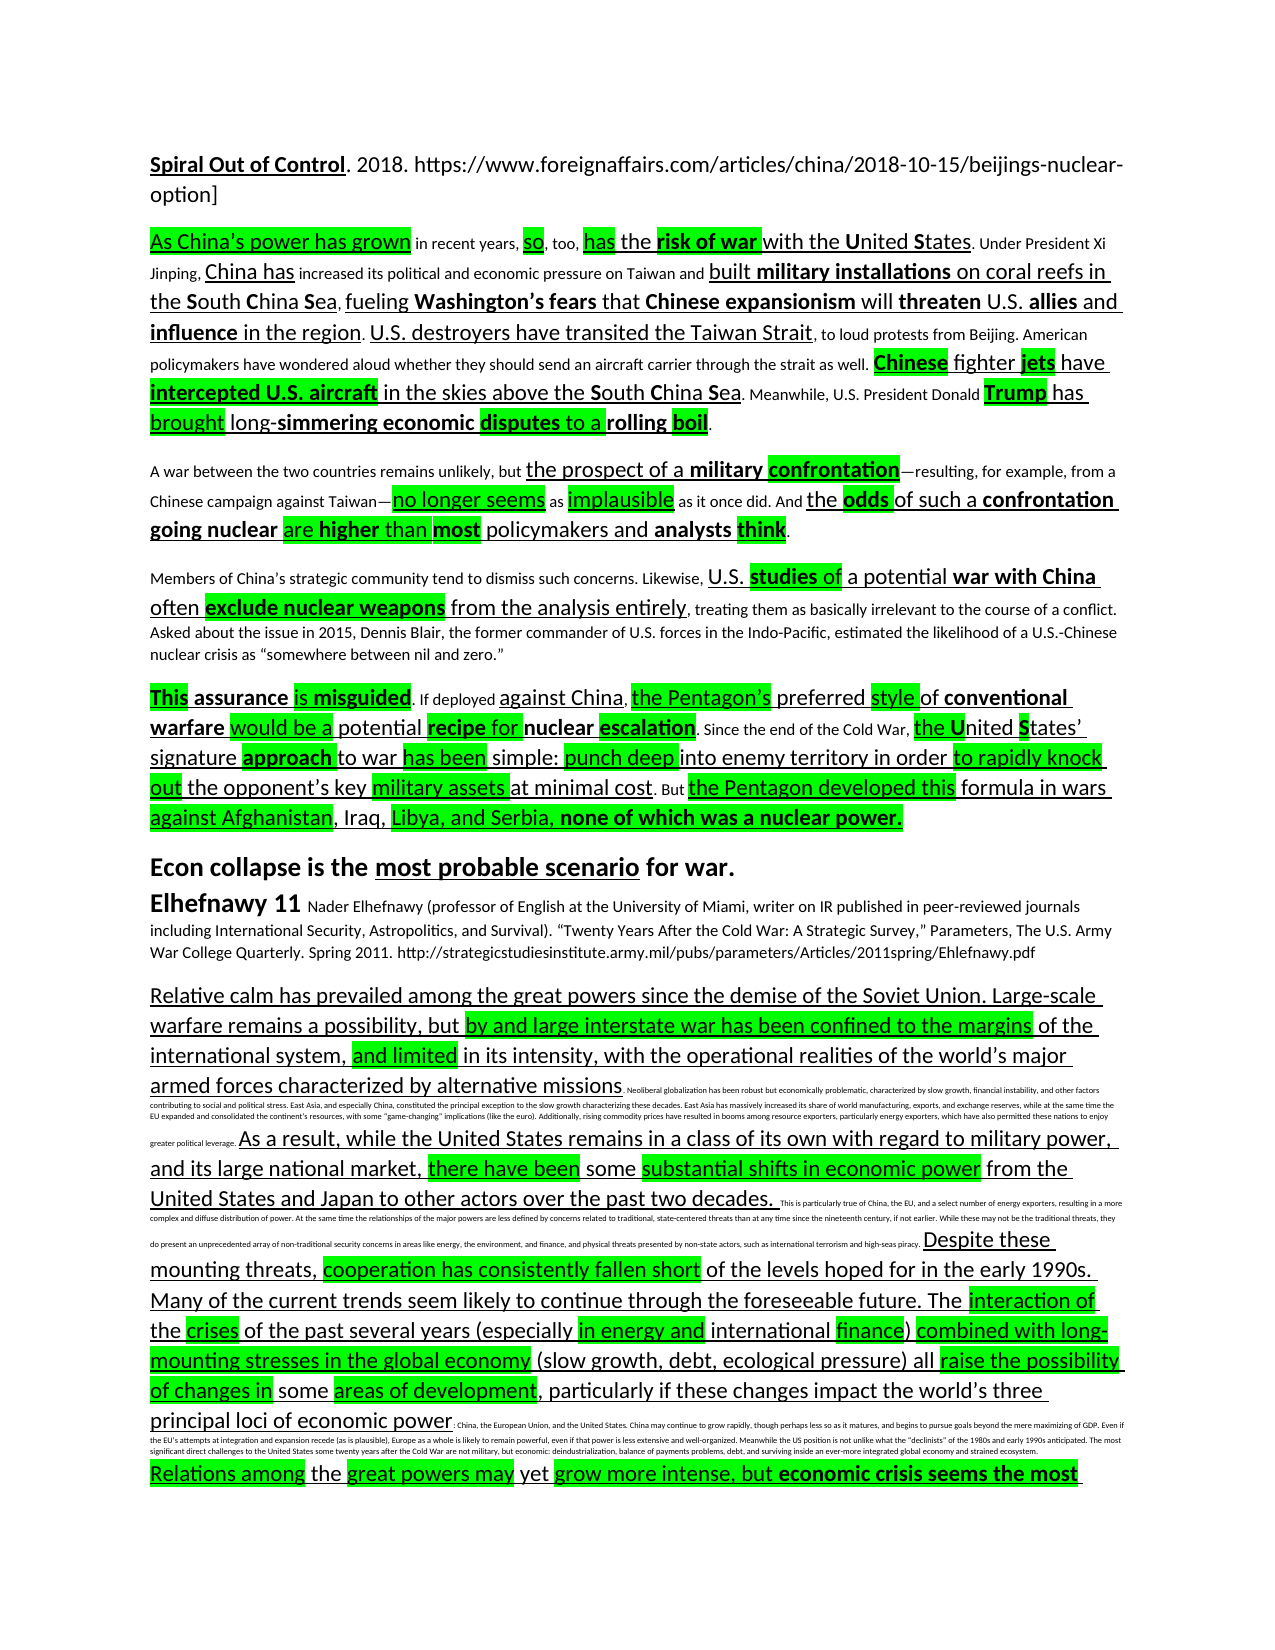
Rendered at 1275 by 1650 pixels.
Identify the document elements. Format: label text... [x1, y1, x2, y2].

text This assurance is misguided. If deployed against China, the Pentagon’s preferred style of conventional warfare would be a potential recipe for nuclear escalation. Since the end of the Cold War, the United States’ signature approach to war has been simple: punch deep into enemy territory in order to rapidly knock out the opponent’s key military assets at minimal cost. But the Pentagon developed this formula in wars against Afghanistan, Iraq, Libya, and Serbia, none of which was a nuclear power. [150, 683, 1125, 832]
text A war between the two countries remains unlikely, but the prospect of a military confrontation—resulting, for example, from a Chinese campaign against Taiwan—no longer seems as implausible as it once did. And the odds of such a confrontation going nuclear are higher than most policymakers and analysts think. [150, 455, 1125, 544]
text Members of China’s strategic com­munity tend to dismiss such concerns. Likewise, U.S. studies of a potential war with China often exclude nuclear weapons from the analysis entirely, treating them as basically irrelevant to the course of a conflict. Asked about the issue in 2015, Dennis Blair, the former commander of U.S. forces in the Indo-Pacific, estimated the likelihood of a U.S.-Chinese nuclear crisis as “somewhere between nil and zero.” [150, 562, 1125, 664]
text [150, 150, 1125, 208]
text As China’s power has grown in recent years, so, too, has the risk of war with the United States. Under President Xi Jinping, China has increased its political and economic pressure on Taiwan and built military installations on coral reefs in the South China Sea, fueling Washington’s fears that Chinese expansionism will threaten U.S. allies and influence in the region. U.S. destroyers have transited the Taiwan Strait, to loud protests from Beijing. American policymakers have wondered aloud whether they should send an aircraft carrier through the strait as well. Chinese fighter jets have intercepted U.S. aircraft in the skies above the South China Sea. Meanwhile, U.S. President Donald Trump has brought long-simmering economic disputes to a rolling boil. [150, 227, 1125, 436]
text Elhefnawy 11 Nader Elhefnawy (professor of English at the University of Miami, writer on IR published in peer-reviewed journals including International Security, Astropolitics, and Survival). “Twenty Years After the Cold War: A Strategic Survey,” Parameters, The U.S. Army War College Quarterly. Spring 2011. http://strategicstudiesinstitute.army.mil/pubs/parameters/Articles/2011spring/Ehlefnawy.pdf [150, 886, 1125, 963]
subtitle Econ collapse is the most probable scenario for war. [150, 850, 1125, 883]
